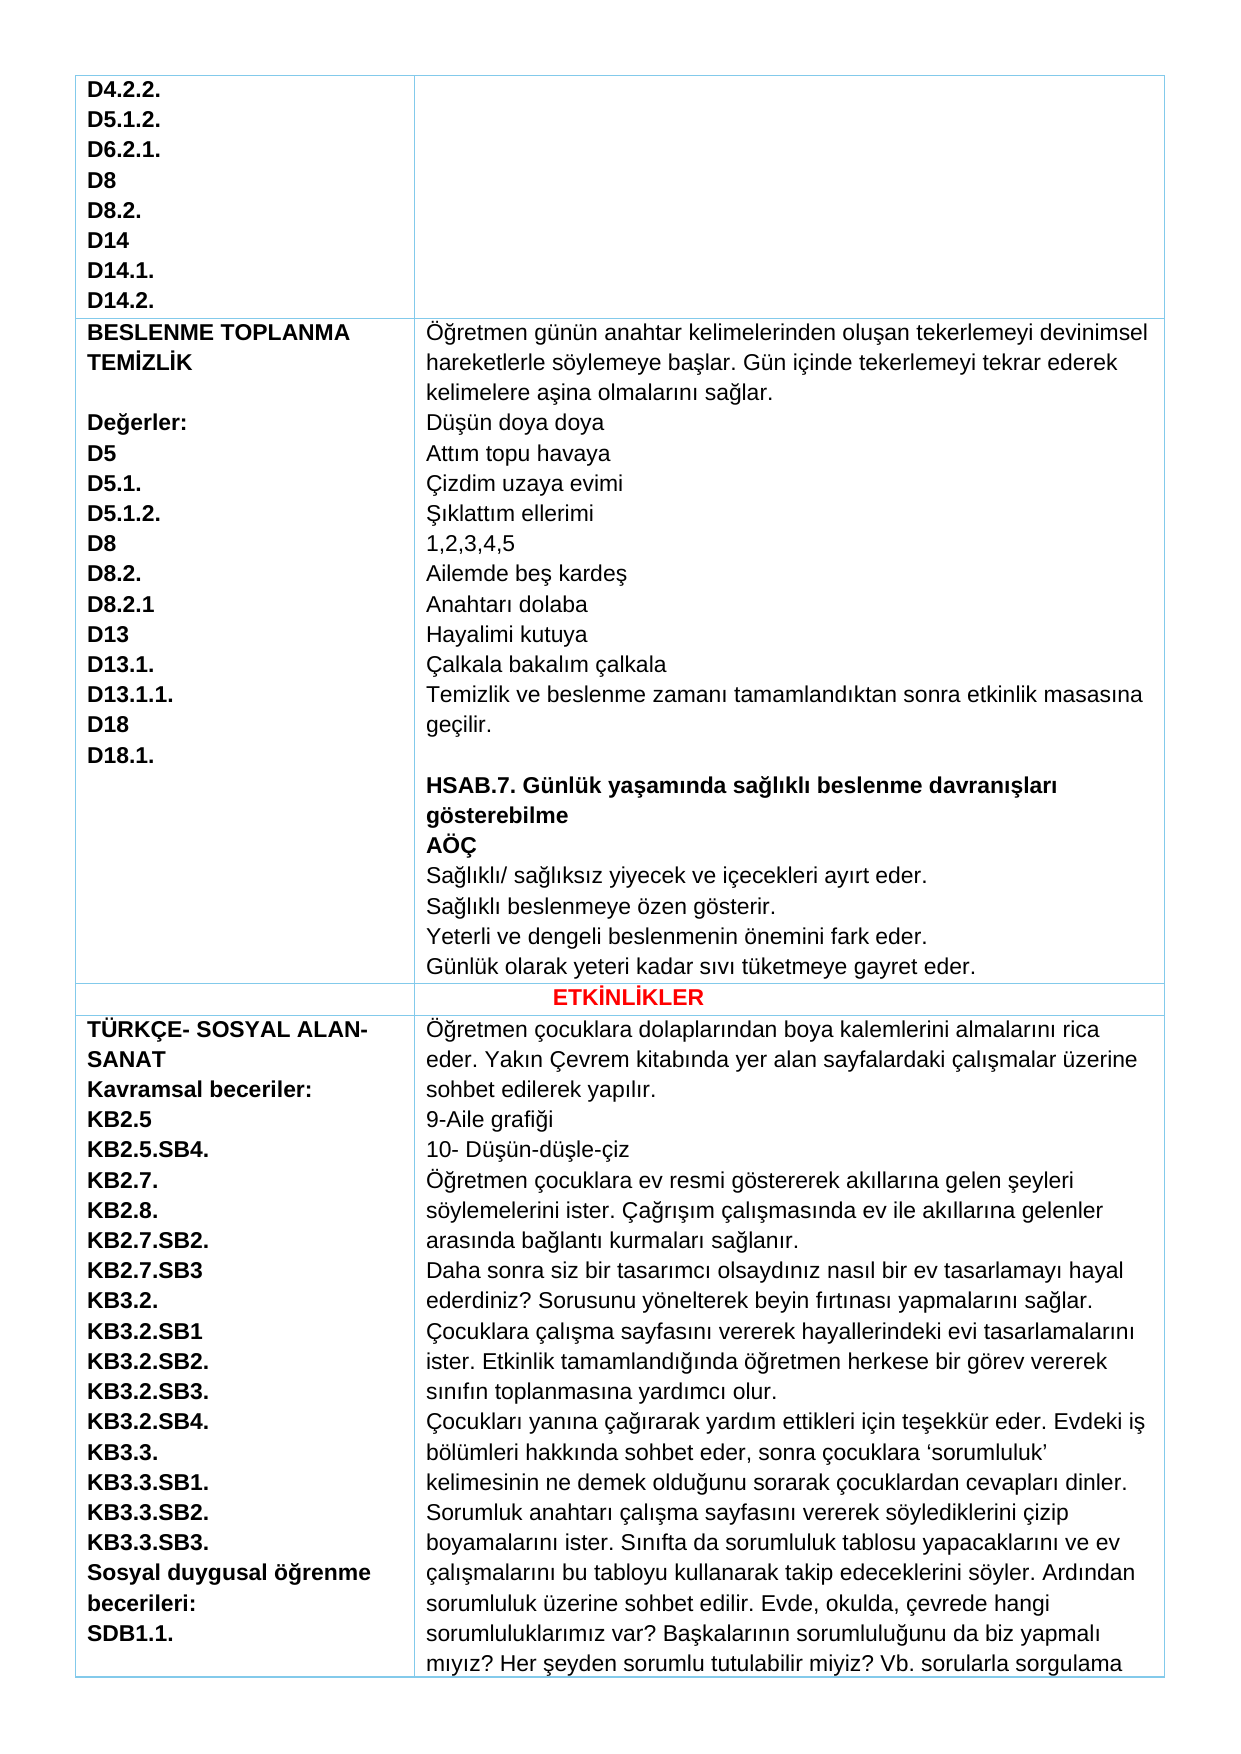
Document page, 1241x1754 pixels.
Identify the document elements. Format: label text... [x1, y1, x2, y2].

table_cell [76, 76, 414, 318]
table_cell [415, 76, 1164, 318]
table_cell ETKİNLİKLER [415, 984, 1164, 1014]
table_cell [415, 1016, 1164, 1676]
table_cell Öğretmen günün anahtar kelimelerinden oluşan tekerlemeyi devinimsel hareketlerle söylemeye başlar. Gün içinde tekerlemeyi tekrar ederek kelimelere aşina olmalarını sağlar. Düşün doya doya Attım topu havaya Çizdim uzaya evimi Şıklattım ellerimi 1,2,3,4,5 Ailemde beş kardeş Anahtarı dolaba Hayalimi kutuya Çalkala bakalım çalkala Temizlik ve beslenme zamanı tamamlandıktan sonra etkinlik masasına geçilir. HSAB.7. Günlük yaşamında sağlıklı beslenme davranışları gösterebilme AÖÇ Sağlıklı/ sağlıksız yiyecek ve içecekleri ayırt eder. Sağlıklı beslenmeye özen gösterir. Yeterli ve dengeli beslenmenin önemini fark eder. Günlük olarak yeteri kadar sıvı tüketmeye gayret eder. [415, 319, 1164, 983]
table_cell BESLENME TOPLANMA TEMİZLİK Değerler: D5 D5.1. D5.1.2. D8 D8.2. D8.2.1 D13 D13.1. D13.1.1. D18 D18.1. [76, 319, 414, 983]
table_cell [76, 984, 414, 1014]
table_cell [76, 1016, 414, 1676]
